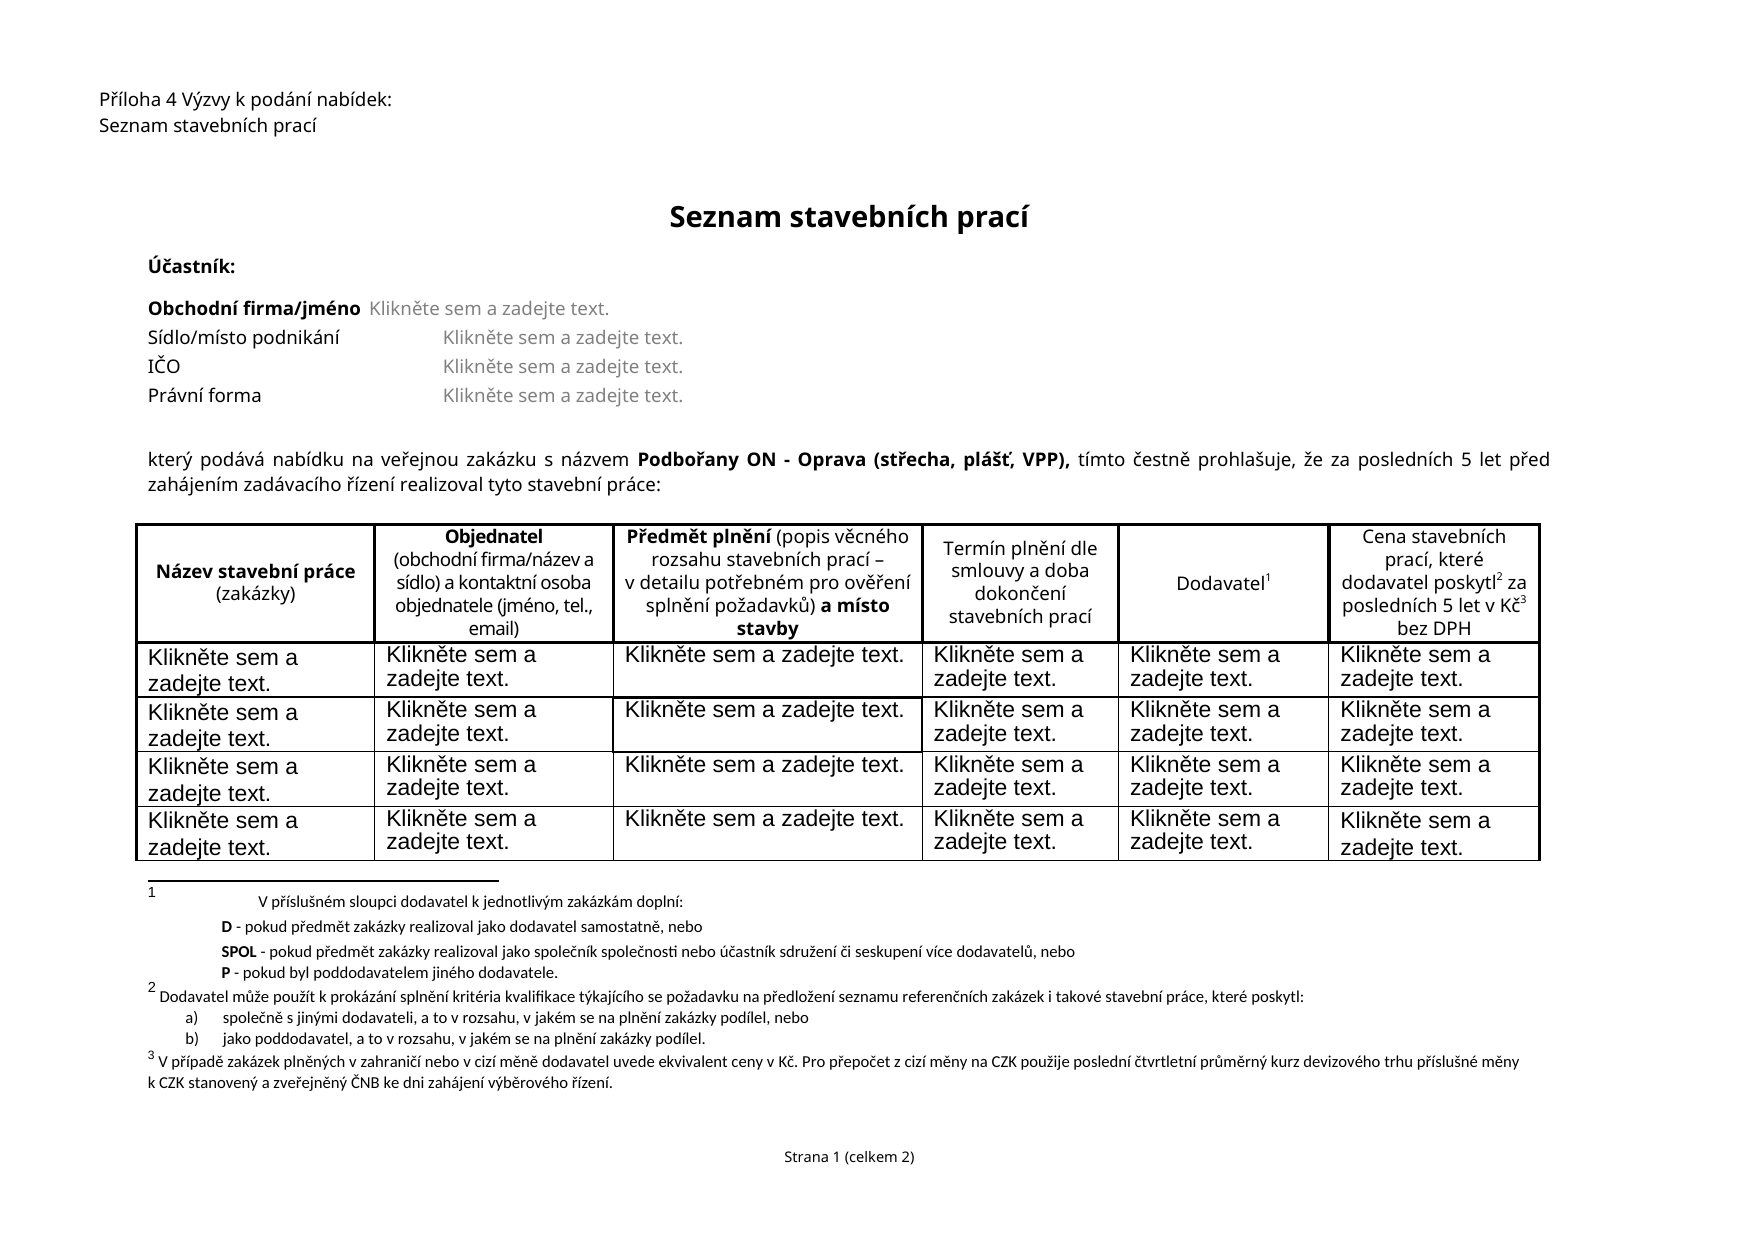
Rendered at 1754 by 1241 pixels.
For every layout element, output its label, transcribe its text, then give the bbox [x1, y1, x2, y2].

table_header Předmět plnění (popis věcného rozsahu stavebních prací – v detailu potřebném pro ověření splnění požadavků) a místo stavby [615, 526, 921, 641]
text Sídlo/místo podnikání [148, 321, 1551, 350]
table_header Název stavební práce (zakázky) [138, 526, 373, 641]
text Obchodní firma/jméno [148, 292, 1551, 321]
table_header Objednatel (obchodní firma/název a sídlo) a kontaktní osoba objednatele (jméno, tel., email) [376, 526, 612, 641]
table_header Dodavatel [1120, 526, 1327, 641]
text který podává nabídku na veřejnou zakázku s názvem Podbořany ON - Oprava (střecha, plášť, VPP), tímto čestně prohlašuje, že za posledních 5 let před zahájením zadávacího řízení realizoval tyto stavební práce: [148, 446, 1551, 497]
table_header Cena stavebních prací, které dodavatel poskytl za posledních 5 let v Kč bez DPH [1331, 526, 1538, 641]
table_header Termín plnění dle smlouvy a doba dokončení stavebních prací [924, 526, 1117, 641]
title Seznam stavebních prací [148, 196, 1551, 236]
text Účastník: [148, 249, 1551, 279]
text IČO [148, 350, 1551, 379]
text Právní forma [148, 379, 1551, 408]
